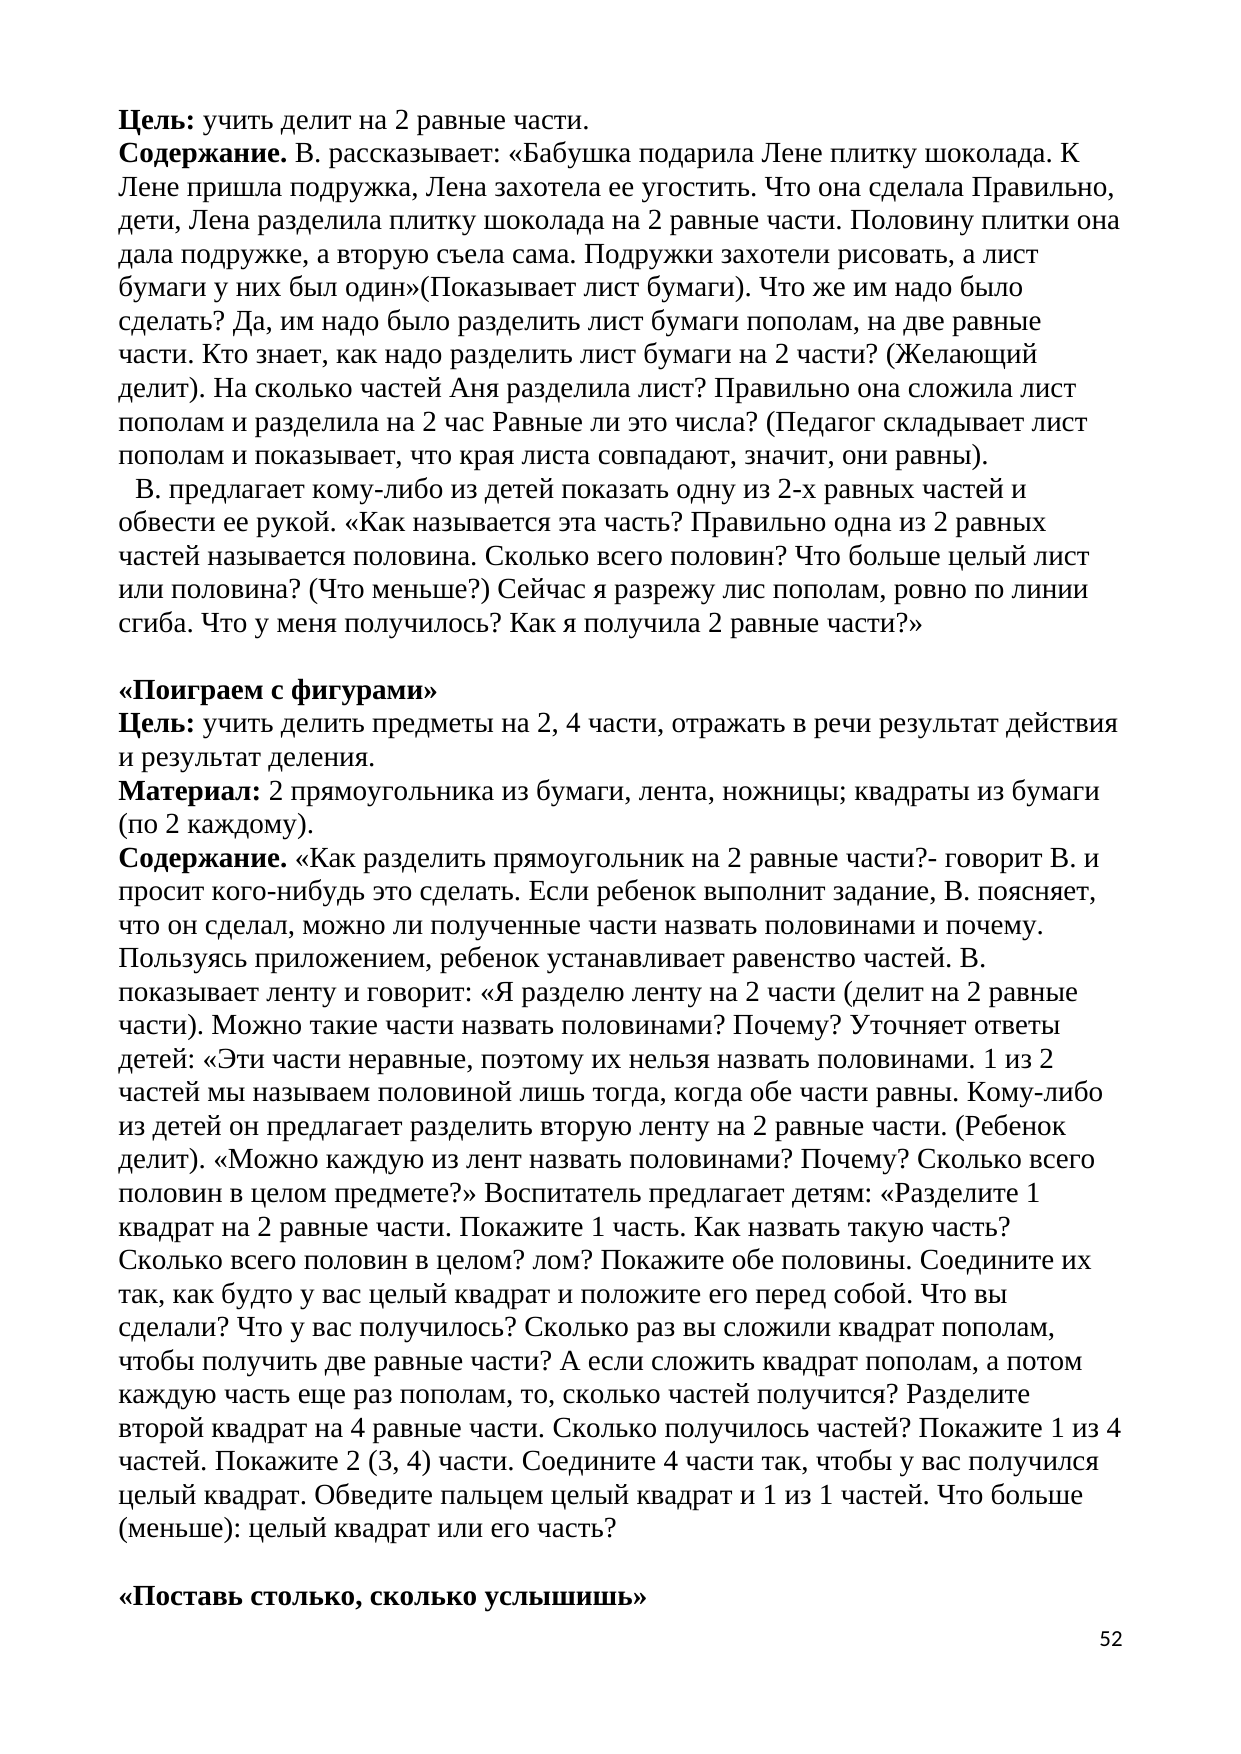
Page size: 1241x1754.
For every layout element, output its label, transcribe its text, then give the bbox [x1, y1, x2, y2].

text Материал: 2 прямоугольника из бумаги, лента, ножницы; квадраты из бумаги (по 2 каждому). [118, 773, 1122, 840]
text Содержание. «Как разделить прямоугольник на 2 равные части?- говорит В. и просит кого-нибудь это сделать. Если ребенок выполнит задание, В. поясняет, что он сделал, можно ли полученные части назвать половинами и почему. Пользуясь приложением, ребенок устанавливает равенство частей. В. показывает ленту и говорит: «Я разделю ленту на 2 части (делит на 2 равные части). Можно такие части назвать половинами? Почему? Уточняет ответы детей: «Эти части неравные, поэтому их нельзя назвать половинами. 1 из 2 частей мы называем половиной лишь тогда, когда обе части равны. Кому-либо из детей он предлагает разделить вторую ленту на 2 равные части. (Ребенок делит). «Можно каждую из лент назвать половинами? Почему? Сколько всего половин в целом предмете?» Воспитатель предлагает детям: «Разделите 1 квадрат на 2 равные части. Покажите 1 часть. Как назвать такую часть? [118, 840, 1122, 1242]
text Цель: учить делить предметы на 2, 4 части, отражать в речи результат действия и результат деления. [118, 706, 1122, 773]
text дала подружке, а вторую съела сама. Подружки захотели рисовать, а лист бумаги у них был один»(Показывает лист бумаги). Что же им надо было сделать? Да, им надо было разделить лист бумаги пополам, на две равные части. Кто знает, как надо разделить лист бумаги на 2 части? (Желающий делит). На сколько частей Аня разделила лист? Правильно она сложила лист пополам и разделила на 2 час Равные ли это числа? (Педагог складывает лист пополам и показывает, что края листа совпадают, значит, они равны). [118, 236, 1122, 471]
text Сколько всего половин в целом? лом? Покажите обе половины. Соедините их так, как будто у вас целый квадрат и положите его перед собой. Что вы сделали? Что у вас получилось? Сколько раз вы сложили квадрат пополам, чтобы получить две равные части? А если сложить квадрат пополам, а потом каждую часть еще раз пополам, то, сколько частей получится? Разделите второй квадрат на 4 равные части. Сколько получилось частей? Покажите 1 из 4 частей. Покажите 2 (3, 4) части. Соедините 4 части так, чтобы у вас получился целый квадрат. Обведите пальцем целый квадрат и 1 из 1 частей. Что больше (меньше): целый квадрат или его часть? [118, 1242, 1122, 1544]
text «Поиграем с фигурами» [118, 672, 1122, 706]
text «Поставь столько, сколько услышишь» [118, 1578, 1122, 1611]
text Содержание. В. рассказывает: «Бабушка подарила Лене плитку шоколада. К Лене пришла подружка, Лена захотела ее угостить. Что она сделала Правильно, дети, Лена разделила плитку шоколада на 2 равные части. Половину плитки она [118, 135, 1122, 236]
text В. предлагает кому-либо из детей показать одну из 2-х равных частей и обвести ее рукой. «Как называется эта часть? Правильно одна из 2 равных частей называется половина. Сколько всего половин? Что больше целый лист или половина? (Что меньше?) Сейчас я разрежу лис пополам, ровно по линии сгиба. Что у меня получилось? Как я получила 2 равные части?» [118, 471, 1122, 638]
text Цель: учить делит на 2 равные части. [118, 102, 1122, 135]
